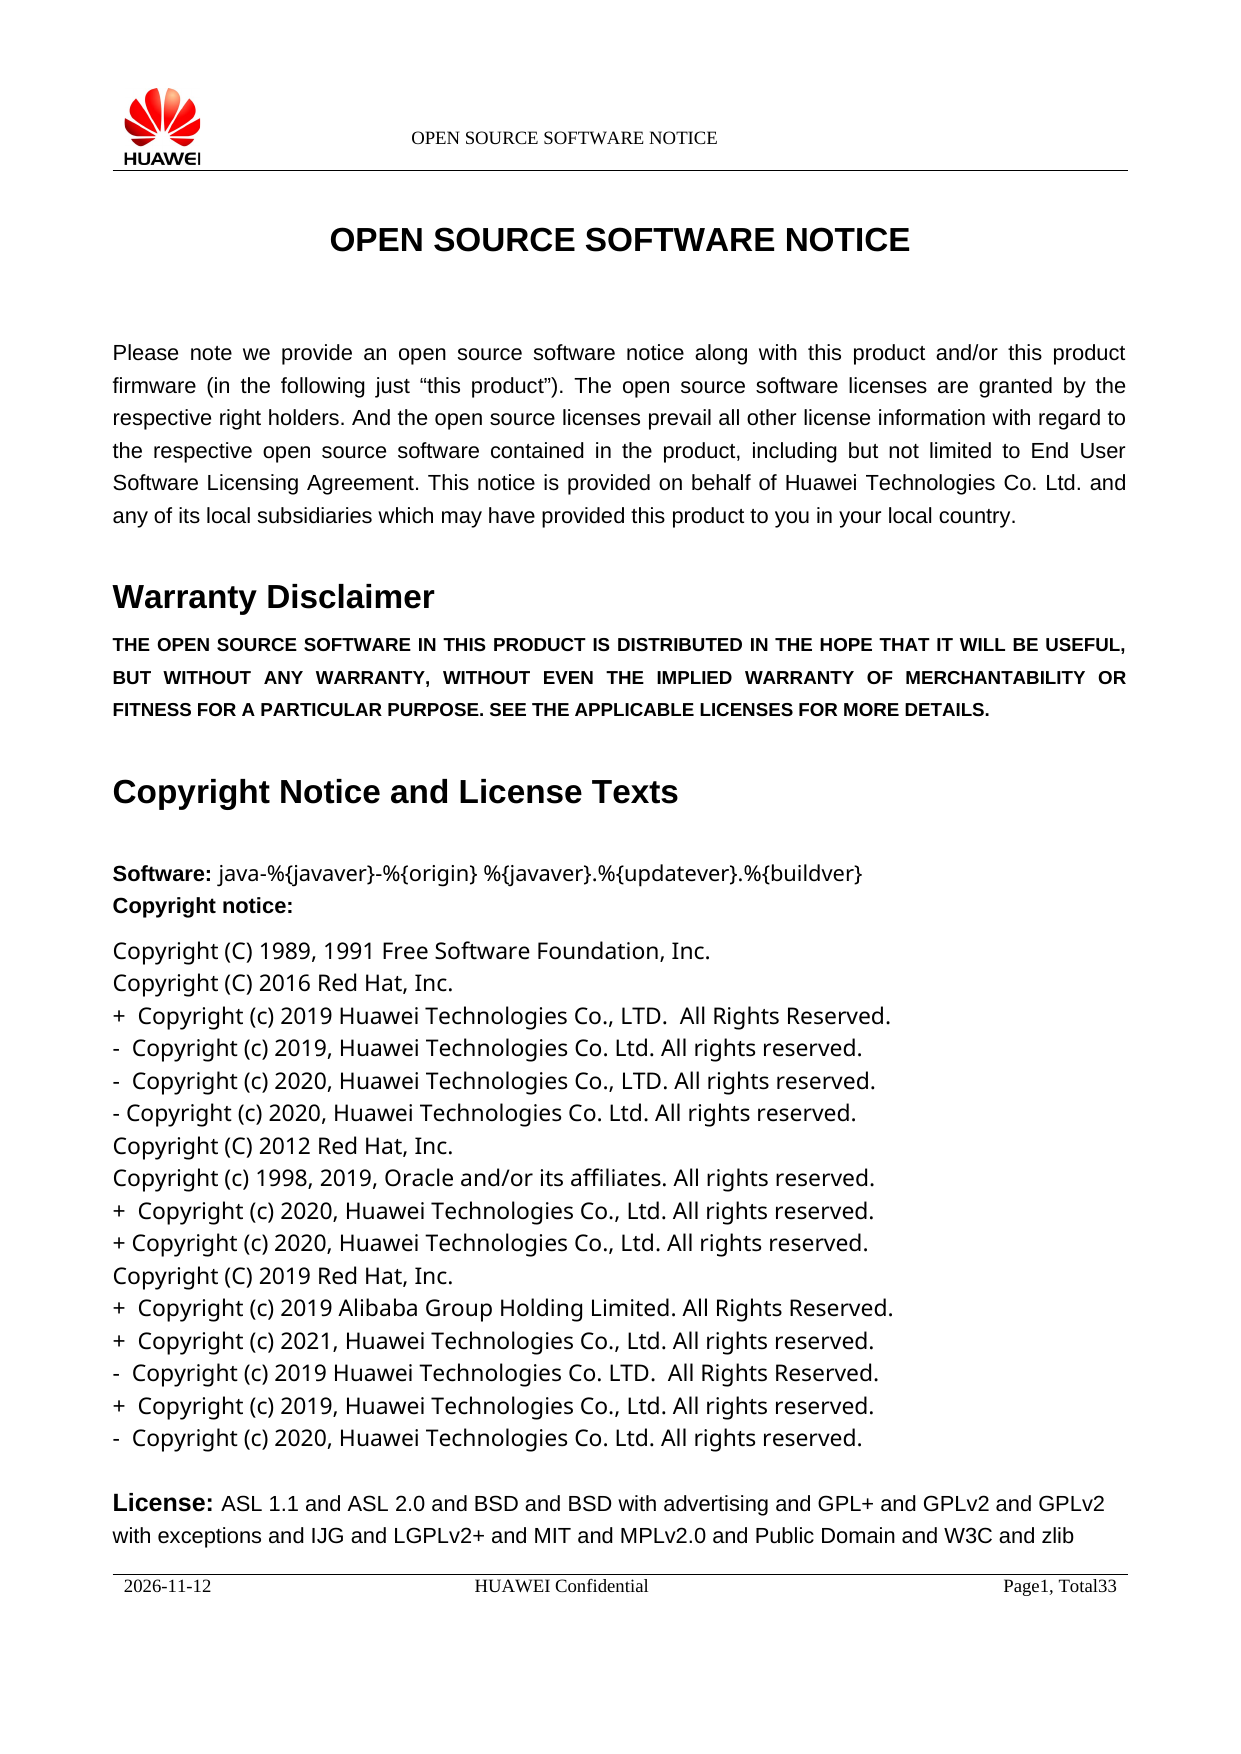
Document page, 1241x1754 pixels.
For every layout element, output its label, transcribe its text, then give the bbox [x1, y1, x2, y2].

text Copyright (C) 1989, 1991 Free Software Foundation, Inc. Copyright (C) 2016 Red Hat, Inc. + Copyright (c) 2019 Huawei Technologies Co., LTD. All Rights Reserved. - Copyright (c) 2019, Huawei Technologies Co. Ltd. All rights reserved. - Copyright (c) 2020, Huawei Technologies Co., LTD. All rights reserved. - Copyright (c) 2020, Huawei Technologies Co. Ltd. All rights reserved. Copyright (C) 2012 Red Hat, Inc. Copyright (c) 1998, 2019, Oracle and/or its affiliates. All rights reserved. + Copyright (c) 2020, Huawei Technologies Co., Ltd. All rights reserved. + Copyright (c) 2020, Huawei Technologies Co., Ltd. All rights reserved. Copyright (C) 2019 Red Hat, Inc. + Copyright (c) 2019 Alibaba Group Holding Limited. All Rights Reserved. + Copyright (c) 2021, Huawei Technologies Co., Ltd. All rights reserved. - Copyright (c) 2019 Huawei Technologies Co. LTD. All Rights Reserved. + Copyright (c) 2019, Huawei Technologies Co., Ltd. All rights reserved. - Copyright (c) 2020, Huawei Technologies Co. Ltd. All rights reserved. [112, 934, 1128, 1486]
picture [124, 88, 201, 165]
title Software: java-%{javaver}-%{origin} %{javaver}.%{updatever}.%{buildver} [112, 856, 1128, 889]
text Please note we provide an open source software notice along with this product and/or this product firmware (in the following just “this product”). The open source software licenses are granted by the respective right holders. And the open source licenses prevail all other license information with regard to the respective open source software contained in the product, including but not limited to End User Software Licensing Agreement. This notice is provided on behalf of Huawei Technologies Co. Ltd. and any of its local subsidiaries which may have provided this product to you in your local country. [112, 336, 1128, 531]
text The open source software in this product is distributed in the hope that it will be useful, but WITHOUT ANY WARRANTY, without even the implied warranty of MERCHANTABILITY or FITNESS FOR A PARTICULAR PURPOSE. See the applicable licenses for more details. [112, 629, 1128, 726]
text License: ASL 1.1 and ASL 2.0 and BSD and BSD with advertising and GPL+ and GPLv2 and GPLv2 with exceptions and IJG and LGPLv2+ and MIT and MPLv2.0 and Public Domain and W3C and zlib [112, 1486, 1128, 1551]
text Copyright Notice and License Texts [112, 759, 1128, 824]
text Copyright notice: [112, 889, 1128, 921]
text Warranty Disclaimer [112, 564, 1128, 629]
text OPEN SOURCE SOFTWARE NOTICE [112, 206, 1128, 271]
